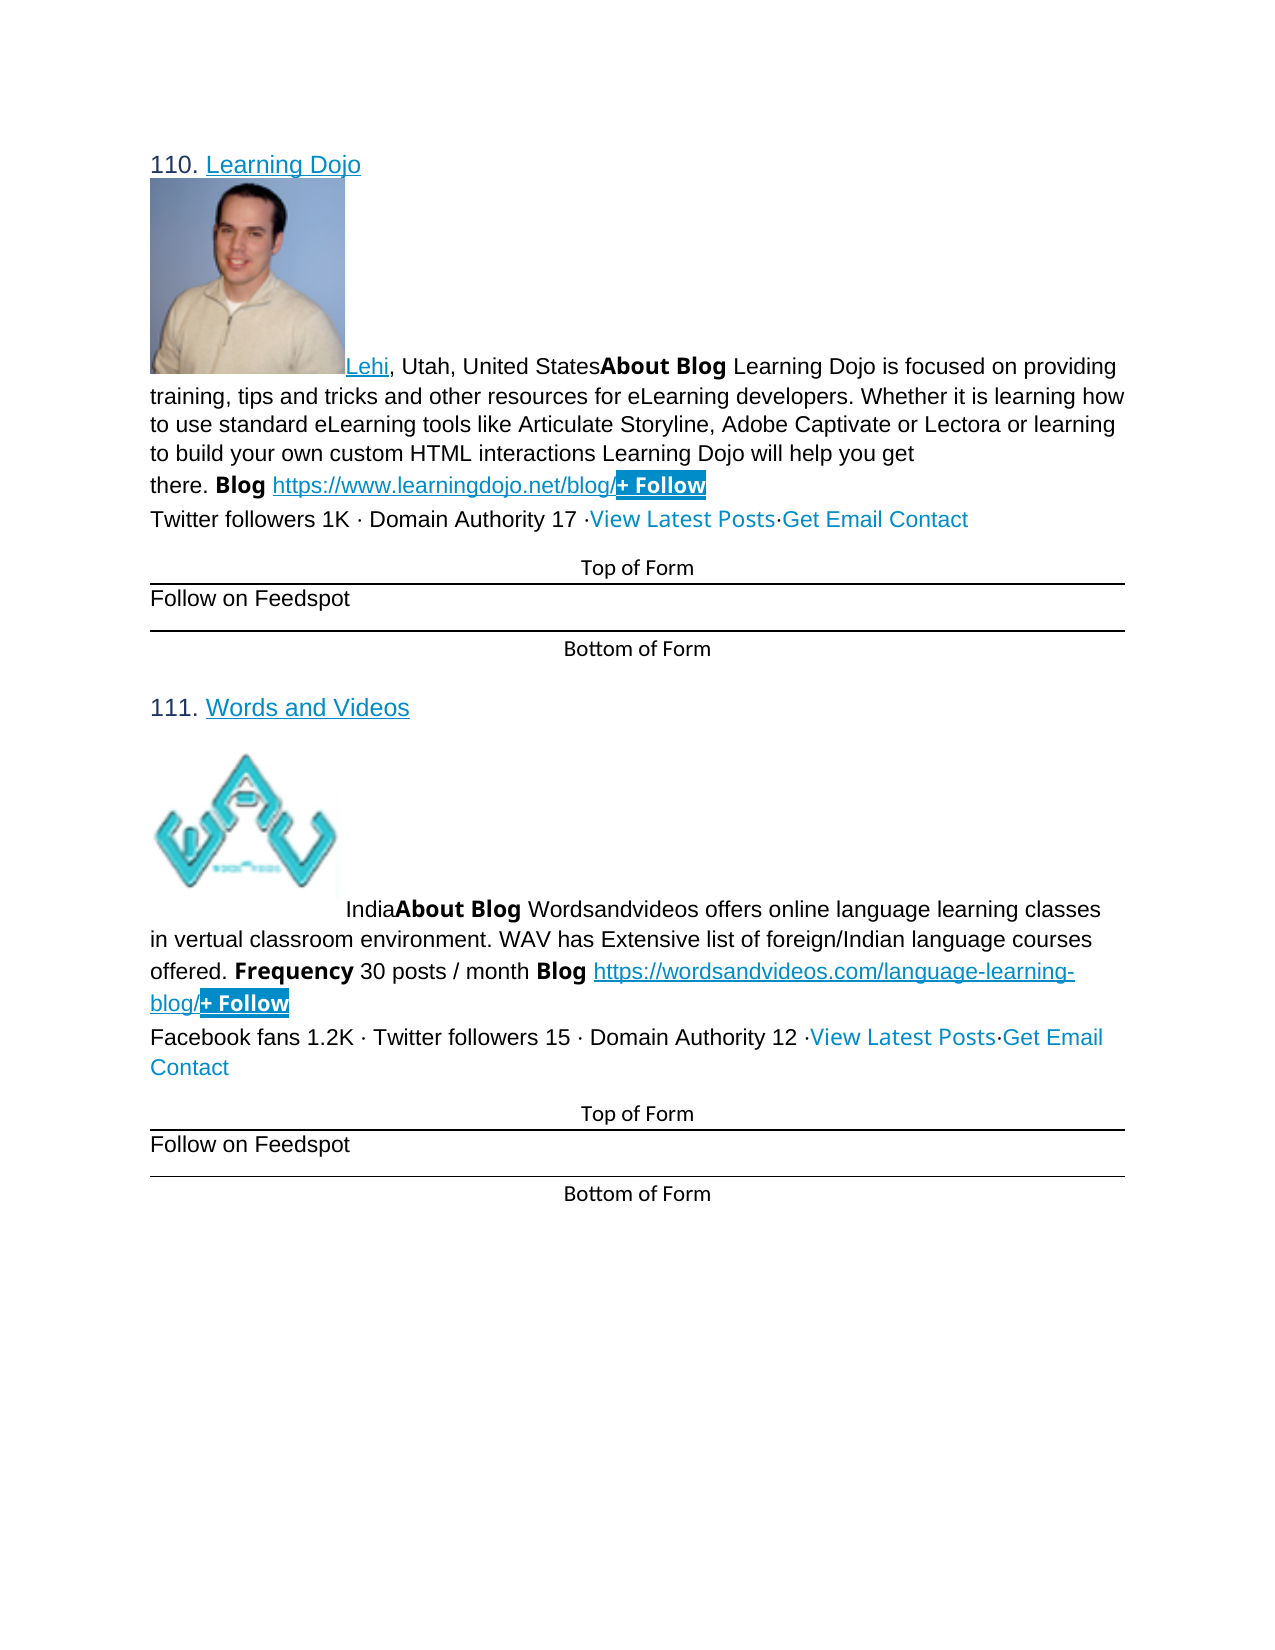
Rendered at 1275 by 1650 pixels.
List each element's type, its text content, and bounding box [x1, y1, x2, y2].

subtitle 111. Words and Videos [150, 693, 1125, 722]
text Lehi, Utah, United StatesAbout Blog Learning Dojo is focused on providing training, tips and tricks and other resources for eLearning developers. Whether it is learning how to use standard eLearning tools like Articulate Storyline, Adobe Captivate or Lectora or learning to build your own custom HTML interactions Learning Dojo will help you get there. Blog https://www.learningdojo.net/blog/+ Follow Twitter followers 1K ⋅ Domain Authority 17 ⋅View Latest Posts⋅Get Email Contact [150, 179, 1125, 534]
text Follow on Feedspot [150, 585, 1125, 611]
text Top of Form [150, 1099, 1125, 1129]
text Top of Form [150, 553, 1125, 583]
text Follow on Feedspot [150, 1131, 1125, 1157]
picture [150, 721, 346, 917]
text IndiaAbout Blog Wordsandvideos offers online language learning classes in vertual classroom environment. WAV has Extensive list of foreign/Indian language courses offered. Frequency 30 posts / month Blog https://wordsandvideos.com/language-learning-blog/+ Follow Facebook fans 1.2K ⋅ Twitter followers 15 ⋅ Domain Authority 12 ⋅View Latest Posts⋅Get Email Contact [150, 722, 1125, 1080]
picture [150, 177, 346, 374]
subtitle 110. Learning Dojo [150, 150, 1125, 179]
text Bottom of Form [150, 1177, 1125, 1207]
text Bottom of Form [150, 632, 1125, 662]
